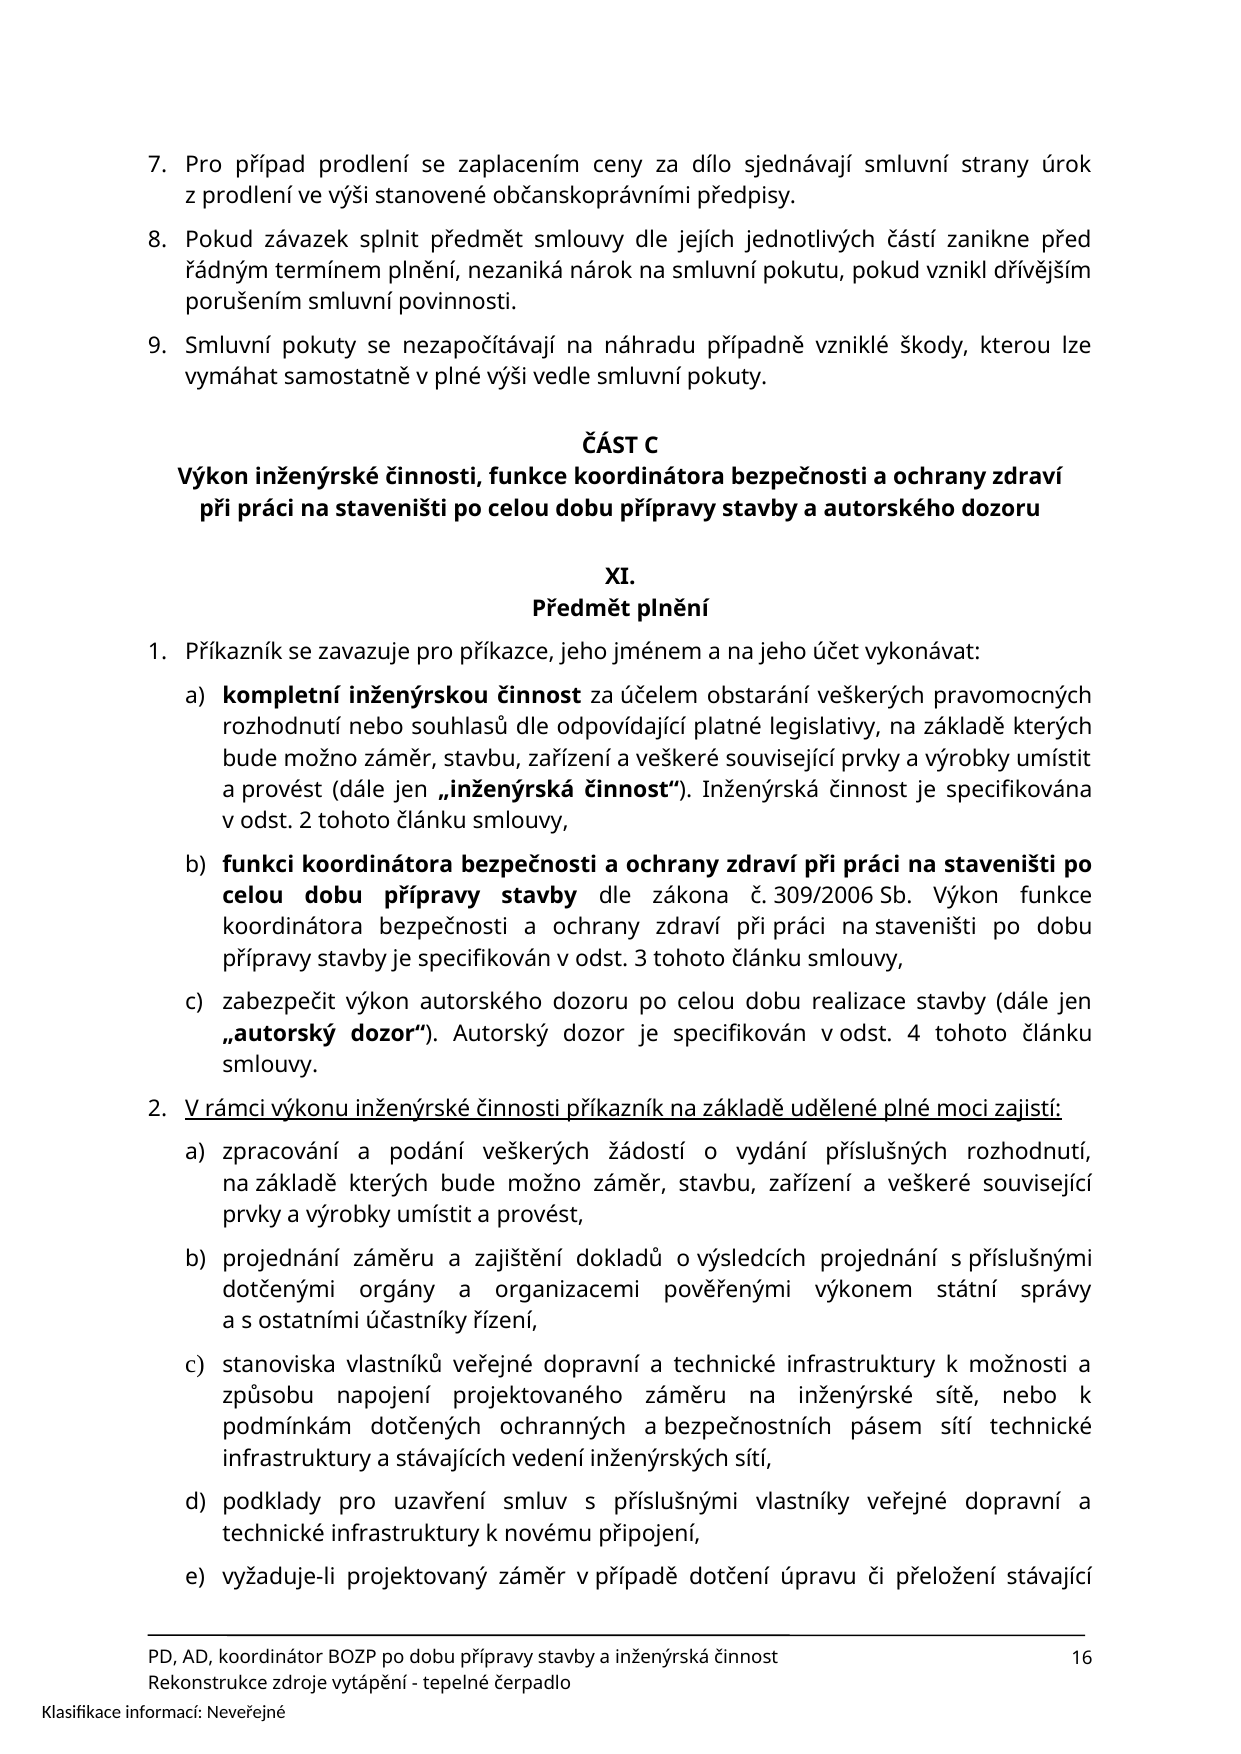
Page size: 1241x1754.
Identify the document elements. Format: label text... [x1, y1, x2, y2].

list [185, 1560, 1092, 1591]
text ČÁST C Výkon inženýrské činnosti, funkce koordinátora bezpečnosti a ochrany zdraví při práci na staveništi po celou dobu přípravy stavby a autorského dozoru [148, 429, 1092, 523]
list podklady pro uzavření smluv s příslušnými vlastníky veřejné dopravní a technické infrastruktury k novému připojení, [185, 1485, 1092, 1548]
list projednání záměru a zajištění dokladů o výsledcích projednání s příslušnými dotčenými orgány a organizacemi pověřenými výkonem státní správy a s ostatními účastníky řízení, [185, 1241, 1092, 1335]
list Příkazník se zavazuje pro příkazce, jeho jménem a na jeho účet vykonávat: [148, 635, 1092, 666]
list Smluvní pokuty se nezapočítávají na náhradu případně vzniklé škody, kterou lze vymáhat samostatně v plné výši vedle smluvní pokuty. [148, 329, 1092, 391]
list V rámci výkonu inženýrské činnosti příkazník na základě udělené plné moci zajistí: [148, 1091, 1092, 1123]
text XI. Předmět plnění [148, 560, 1092, 623]
list stanoviska vlastníků veřejné dopravní a technické infrastruktury k možnosti a způsobu napojení projektovaného záměru na inženýrské sítě, nebo k podmínkám dotčených ochranných a bezpečnostních pásem sítí technické infrastruktury a stávajících vedení inženýrských sítí, [185, 1348, 1092, 1473]
list Pro případ prodlení se zaplacením ceny za dílo sjednávají smluvní strany úrok z prodlení ve výši stanovené občanskoprávními předpisy. [148, 148, 1092, 210]
list zpracování a podání veškerých žádostí o vydání příslušných rozhodnutí, na základě kterých bude možno záměr, stavbu, zařízení a veškeré související prvky a výrobky umístit a provést, [185, 1135, 1092, 1229]
list funkci koordinátora bezpečnosti a ochrany zdraví při práci na staveništi po celou dobu přípravy stavby dle zákona č. 309/2006 Sb. Výkon funkce koordinátora bezpečnosti a ochrany zdraví při práci na staveništi po dobu přípravy stavby je specifikován v odst. 3 tohoto článku smlouvy, [185, 848, 1092, 973]
list kompletní inženýrskou činnost za účelem obstarání veškerých pravomocných rozhodnutí nebo souhlasů dle odpovídající platné legislativy, na základě kterých bude možno záměr, stavbu, zařízení a veškeré související prvky a výrobky umístit a provést (dále jen „inženýrská činnost“). Inženýrská činnost je specifikována v odst. 2 tohoto článku smlouvy, [185, 679, 1092, 835]
list Pokud závazek splnit předmět smlouvy dle jejích jednotlivých částí zanikne před řádným termínem plnění, nezaniká nárok na smluvní pokutu, pokud vznikl dřívějším porušením smluvní povinnosti. [148, 223, 1092, 316]
list zabezpečit výkon autorského dozoru po celou dobu realizace stavby (dále jen „autorský dozor“). Autorský dozor je specifikován v odst. 4 tohoto článku smlouvy. [185, 985, 1092, 1079]
